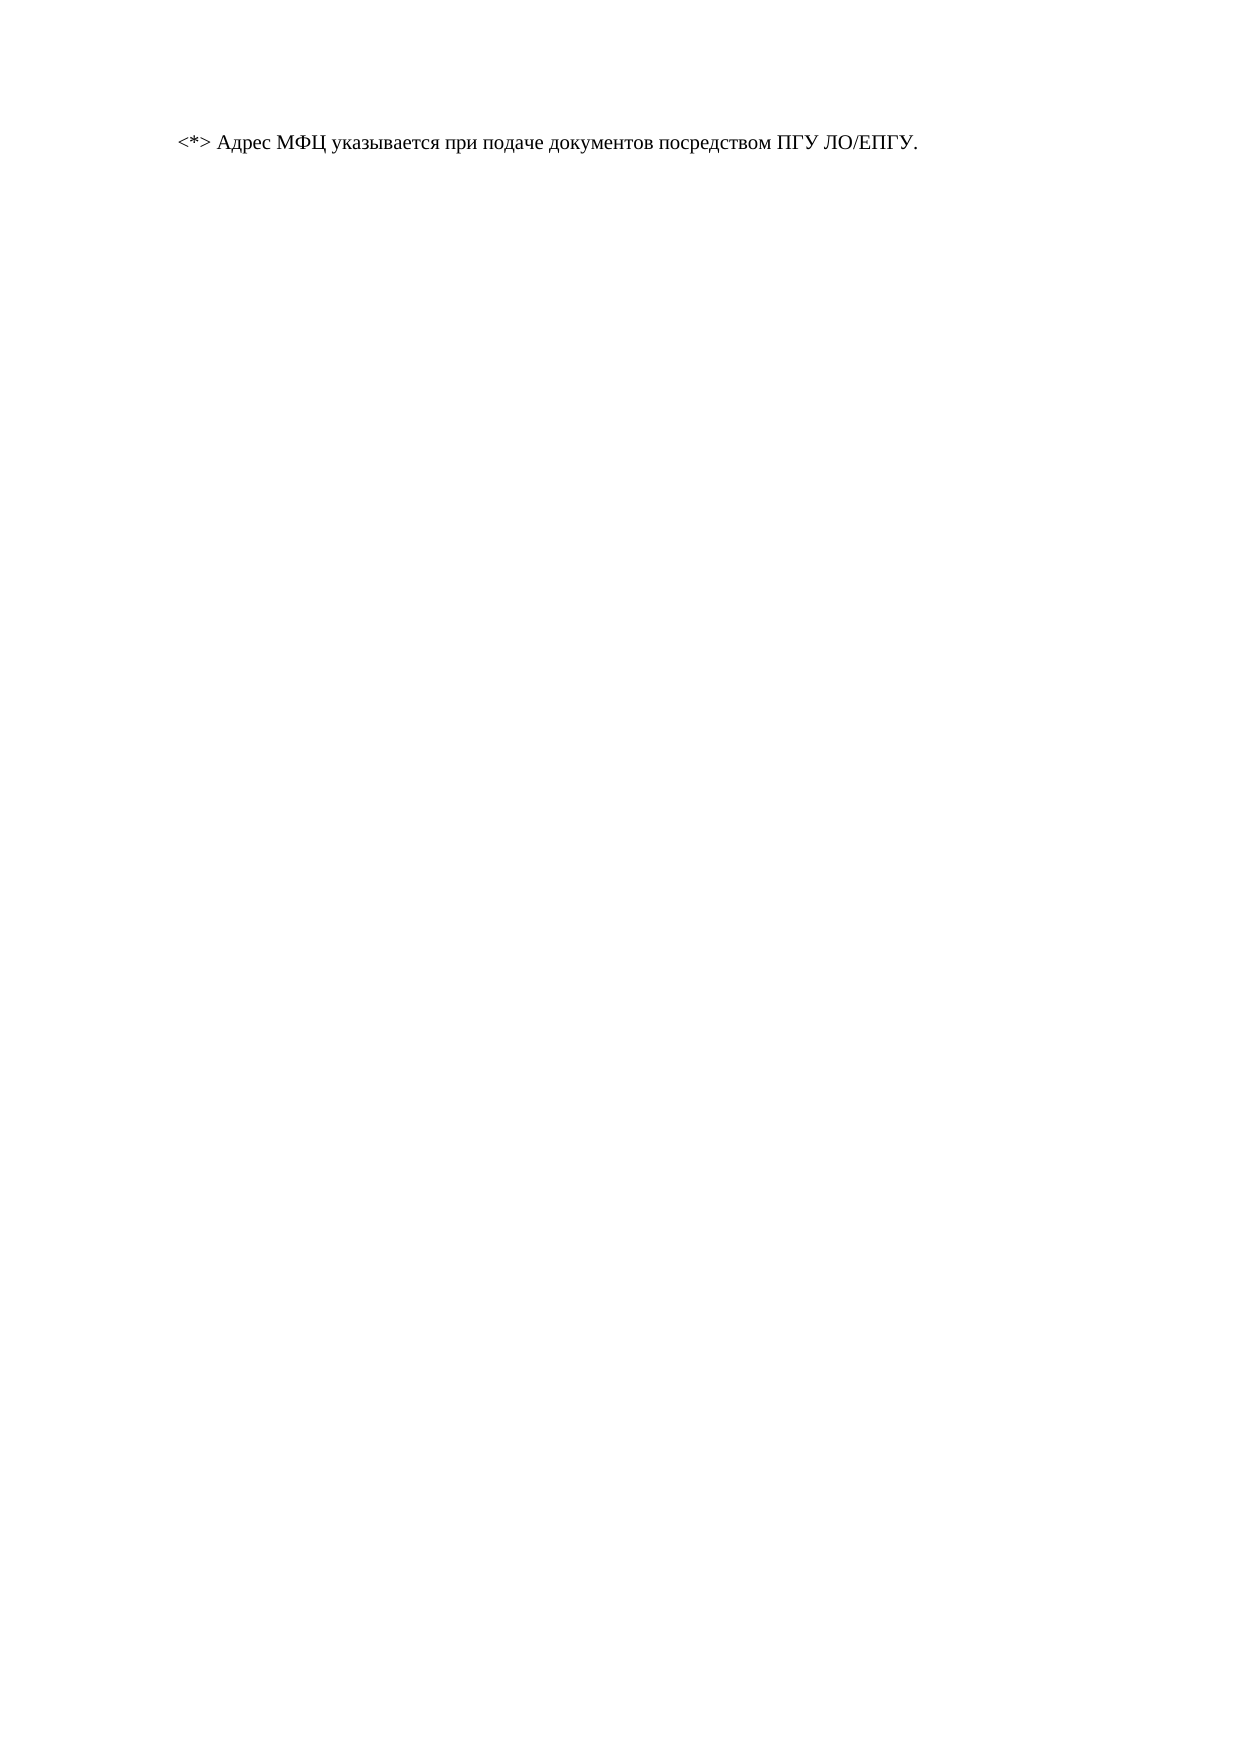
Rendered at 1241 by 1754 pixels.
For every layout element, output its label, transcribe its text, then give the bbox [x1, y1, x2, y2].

text <*> Адрес МФЦ указывается при подаче документов посредством ПГУ ЛО/ЕПГУ. [177, 130, 1152, 154]
